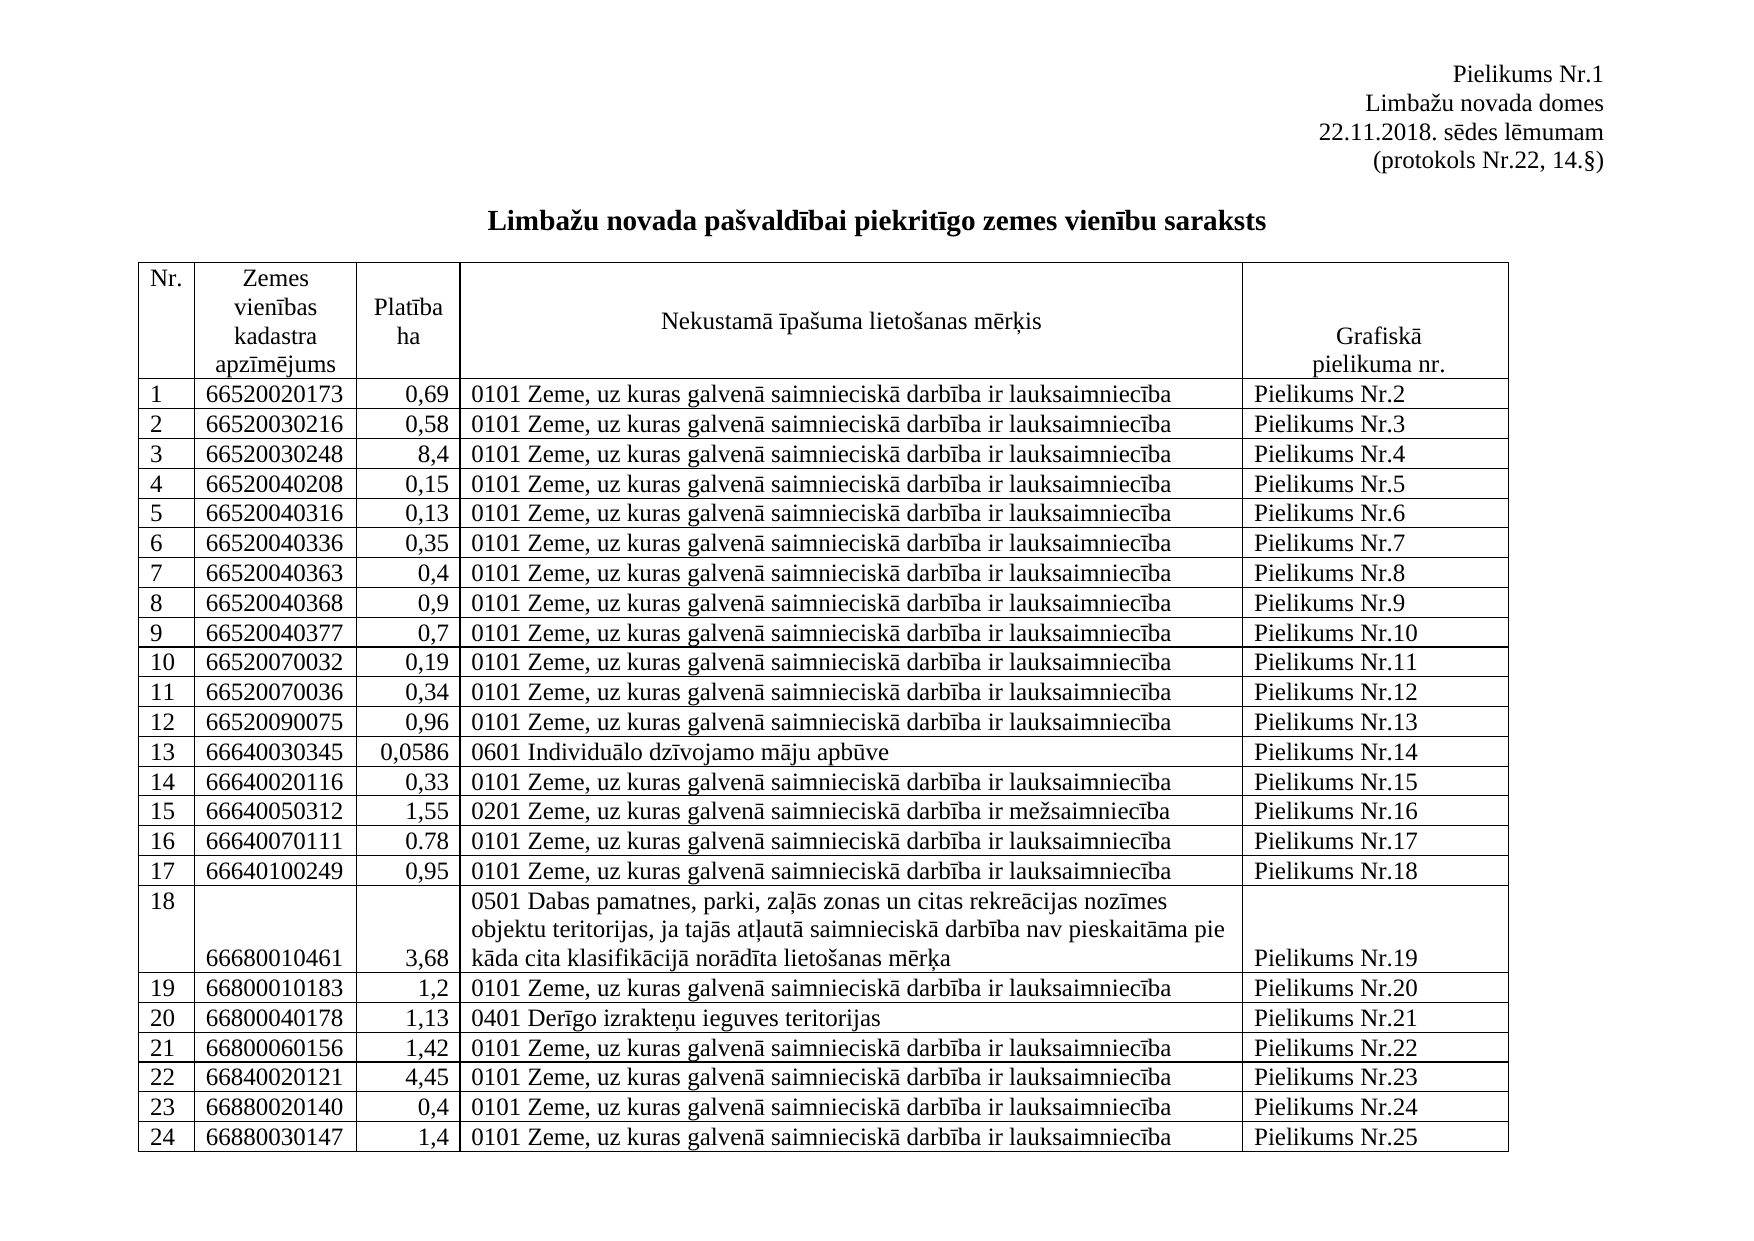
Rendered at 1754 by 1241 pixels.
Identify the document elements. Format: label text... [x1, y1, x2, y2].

text 22.11.2018. sēdes lēmumam [150, 117, 1604, 145]
table_cell 66520040208 [195, 469, 356, 497]
table_cell 1,55 [357, 796, 459, 825]
table_cell Pielikums Nr.2 [1243, 379, 1508, 408]
table_cell 66640050312 [195, 796, 356, 825]
table_cell 10 [139, 648, 194, 676]
table_cell 66640030345 [195, 737, 356, 766]
table_cell Pielikums Nr.10 [1243, 618, 1508, 646]
text Pielikums Nr.1 [150, 59, 1604, 88]
table_cell 0101 Zeme, uz kuras galvenā saimnieciskā darbība ir lauksaimniecība [461, 528, 1242, 557]
table_cell Pielikums Nr.13 [1243, 707, 1508, 736]
table_cell 66520040316 [195, 499, 356, 527]
table_cell 0101 Zeme, uz kuras galvenā saimnieciskā darbība ir lauksaimniecība [461, 826, 1242, 855]
table_cell 22 [139, 1063, 194, 1091]
table_cell 0,35 [357, 528, 459, 557]
table_cell 0101 Zeme, uz kuras galvenā saimnieciskā darbība ir lauksaimniecība [461, 469, 1242, 497]
table_cell 0,33 [357, 767, 459, 795]
table_cell 13 [139, 737, 194, 766]
table_cell 0.78 [357, 826, 459, 855]
table_cell 0601 Individuālo dzīvojamo māju apbūve [461, 737, 1242, 766]
table_cell 0101 Zeme, uz kuras galvenā saimnieciskā darbība ir lauksaimniecība [461, 588, 1242, 617]
table_cell 2 [139, 409, 194, 438]
table_cell 0,0586 [357, 737, 459, 766]
table_cell 66840020121 [195, 1063, 356, 1091]
table_cell 20 [139, 1003, 194, 1032]
table_cell 1,2 [357, 973, 459, 1002]
table_cell Pielikums Nr.3 [1243, 409, 1508, 438]
table_cell Pielikums Nr.23 [1243, 1063, 1508, 1091]
table_cell 0,95 [357, 856, 459, 885]
table_cell 0,15 [357, 469, 459, 497]
table_cell 1 [139, 379, 194, 408]
table_cell 0101 Zeme, uz kuras galvenā saimnieciskā darbība ir lauksaimniecība [461, 677, 1242, 706]
table_cell 8 [139, 588, 194, 617]
table_cell Pielikums Nr.9 [1243, 588, 1508, 617]
table_cell Pielikums Nr.6 [1243, 499, 1508, 527]
text Limbažu novada domes [150, 88, 1604, 117]
table_cell 0101 Zeme, uz kuras galvenā saimnieciskā darbība ir lauksaimniecība [461, 499, 1242, 527]
table_cell 24 [139, 1122, 194, 1151]
table_cell Pielikums Nr.25 [1243, 1122, 1508, 1151]
table_cell 3,68 [357, 886, 459, 972]
table_cell 66520040363 [195, 558, 356, 587]
table_cell Pielikums Nr.22 [1243, 1033, 1508, 1061]
table_cell 0,96 [357, 707, 459, 736]
table_cell 0101 Zeme, uz kuras galvenā saimnieciskā darbība ir lauksaimniecība [461, 973, 1242, 1002]
table_cell 66640070111 [195, 826, 356, 855]
table_cell 66520020173 [195, 379, 356, 408]
table_cell 66800040178 [195, 1003, 356, 1032]
table_cell 66520070032 [195, 648, 356, 676]
table_cell 11 [139, 677, 194, 706]
table_cell Pielikums Nr.4 [1243, 439, 1508, 468]
text (protokols Nr.22, 14.§) [150, 145, 1604, 174]
table_cell 6 [139, 528, 194, 557]
text Limbažu novada pašvaldībai piekritīgo zemes vienību saraksts [150, 203, 1604, 236]
table_cell 66680010461 [195, 886, 356, 972]
table_cell 18 [139, 886, 194, 972]
table_cell 0201 Zeme, uz kuras galvenā saimnieciskā darbība ir mežsaimniecība [461, 796, 1242, 825]
table_cell Pielikums Nr.20 [1243, 973, 1508, 1002]
table_cell 0,7 [357, 618, 459, 646]
table_cell 66520040336 [195, 528, 356, 557]
table_cell 66800060156 [195, 1033, 356, 1061]
table_cell 0101 Zeme, uz kuras galvenā saimnieciskā darbība ir lauksaimniecība [461, 439, 1242, 468]
table_cell Pielikums Nr.24 [1243, 1092, 1508, 1121]
table_cell 0,13 [357, 499, 459, 527]
table_cell Pielikums Nr.11 [1243, 648, 1508, 676]
table_cell Pielikums Nr.17 [1243, 826, 1508, 855]
table_cell 0101 Zeme, uz kuras galvenā saimnieciskā darbība ir lauksaimniecība [461, 648, 1242, 676]
table_header Nekustamā īpašuma lietošanas mērķis [461, 263, 1242, 378]
table_cell 0101 Zeme, uz kuras galvenā saimnieciskā darbība ir lauksaimniecība [461, 767, 1242, 795]
table_cell 66880020140 [195, 1092, 356, 1121]
table_cell 5 [139, 499, 194, 527]
table_cell 66520090075 [195, 707, 356, 736]
table_cell 1,4 [357, 1122, 459, 1151]
table_cell 4,45 [357, 1063, 459, 1091]
table_cell 0101 Zeme, uz kuras galvenā saimnieciskā darbība ir lauksaimniecība [461, 707, 1242, 736]
table_cell 12 [139, 707, 194, 736]
table_cell 0101 Zeme, uz kuras galvenā saimnieciskā darbība ir lauksaimniecība [461, 618, 1242, 646]
table_cell 0101 Zeme, uz kuras galvenā saimnieciskā darbība ir lauksaimniecība [461, 409, 1242, 438]
table_cell 1,42 [357, 1033, 459, 1061]
table_cell 0,34 [357, 677, 459, 706]
table_cell 21 [139, 1033, 194, 1061]
table_cell 14 [139, 767, 194, 795]
table_cell 0,58 [357, 409, 459, 438]
table_cell 8,4 [357, 439, 459, 468]
table_cell 66640100249 [195, 856, 356, 885]
table_cell 66800010183 [195, 973, 356, 1002]
table_header Platība ha [357, 263, 459, 378]
table_cell 0101 Zeme, uz kuras galvenā saimnieciskā darbība ir lauksaimniecība [461, 379, 1242, 408]
table_cell 66880030147 [195, 1122, 356, 1151]
table_cell Pielikums Nr.12 [1243, 677, 1508, 706]
table_cell 0,4 [357, 558, 459, 587]
table_cell 66520040377 [195, 618, 356, 646]
table_cell Pielikums Nr.18 [1243, 856, 1508, 885]
table_cell 4 [139, 469, 194, 497]
table_cell 66520030216 [195, 409, 356, 438]
table_cell 0101 Zeme, uz kuras galvenā saimnieciskā darbība ir lauksaimniecība [461, 558, 1242, 587]
table_cell Pielikums Nr.21 [1243, 1003, 1508, 1032]
table_header Nr. [139, 263, 194, 378]
table_cell Pielikums Nr.7 [1243, 528, 1508, 557]
table_cell 0,9 [357, 588, 459, 617]
table_cell 0,19 [357, 648, 459, 676]
table_cell Pielikums Nr.14 [1243, 737, 1508, 766]
table_cell 0501 Dabas pamatnes, parki, zaļās zonas un citas rekreācijas nozīmes objektu teritorijas, ja tajās atļautā saimnieciskā darbība nav pieskaitāma pie kāda cita klasifikācijā norādīta lietošanas mērķa [461, 886, 1242, 972]
table_cell Pielikums Nr.8 [1243, 558, 1508, 587]
table_cell 23 [139, 1092, 194, 1121]
table_cell 0101 Zeme, uz kuras galvenā saimnieciskā darbība ir lauksaimniecība [461, 1033, 1242, 1061]
table_cell 0,4 [357, 1092, 459, 1121]
table_header Grafiskā pielikuma nr. [1243, 263, 1508, 378]
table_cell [461, 1122, 1242, 1151]
table_cell 3 [139, 439, 194, 468]
table_cell 0101 Zeme, uz kuras galvenā saimnieciskā darbība ir lauksaimniecība [461, 856, 1242, 885]
table_cell 17 [139, 856, 194, 885]
table_cell 7 [139, 558, 194, 587]
table_cell Pielikums Nr.15 [1243, 767, 1508, 795]
table_cell Pielikums Nr.19 [1243, 886, 1508, 972]
table_cell 1,13 [357, 1003, 459, 1032]
table_cell 16 [139, 826, 194, 855]
table_cell Pielikums Nr.5 [1243, 469, 1508, 497]
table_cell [461, 1092, 1242, 1121]
table_cell 9 [139, 618, 194, 646]
table_cell 66520070036 [195, 677, 356, 706]
table_header Zemes vienības kadastra apzīmējums [195, 263, 356, 378]
table_cell 15 [139, 796, 194, 825]
table_cell 0101 Zeme, uz kuras galvenā saimnieciskā darbība ir lauksaimniecība [461, 1063, 1242, 1091]
table_cell Pielikums Nr.16 [1243, 796, 1508, 825]
table_cell 66520030248 [195, 439, 356, 468]
table_cell 66520040368 [195, 588, 356, 617]
table_cell 19 [139, 973, 194, 1002]
table_cell 66640020116 [195, 767, 356, 795]
table_cell 0401 Derīgo izrakteņu ieguves teritorijas [461, 1003, 1242, 1032]
table_cell 0,69 [357, 379, 459, 408]
